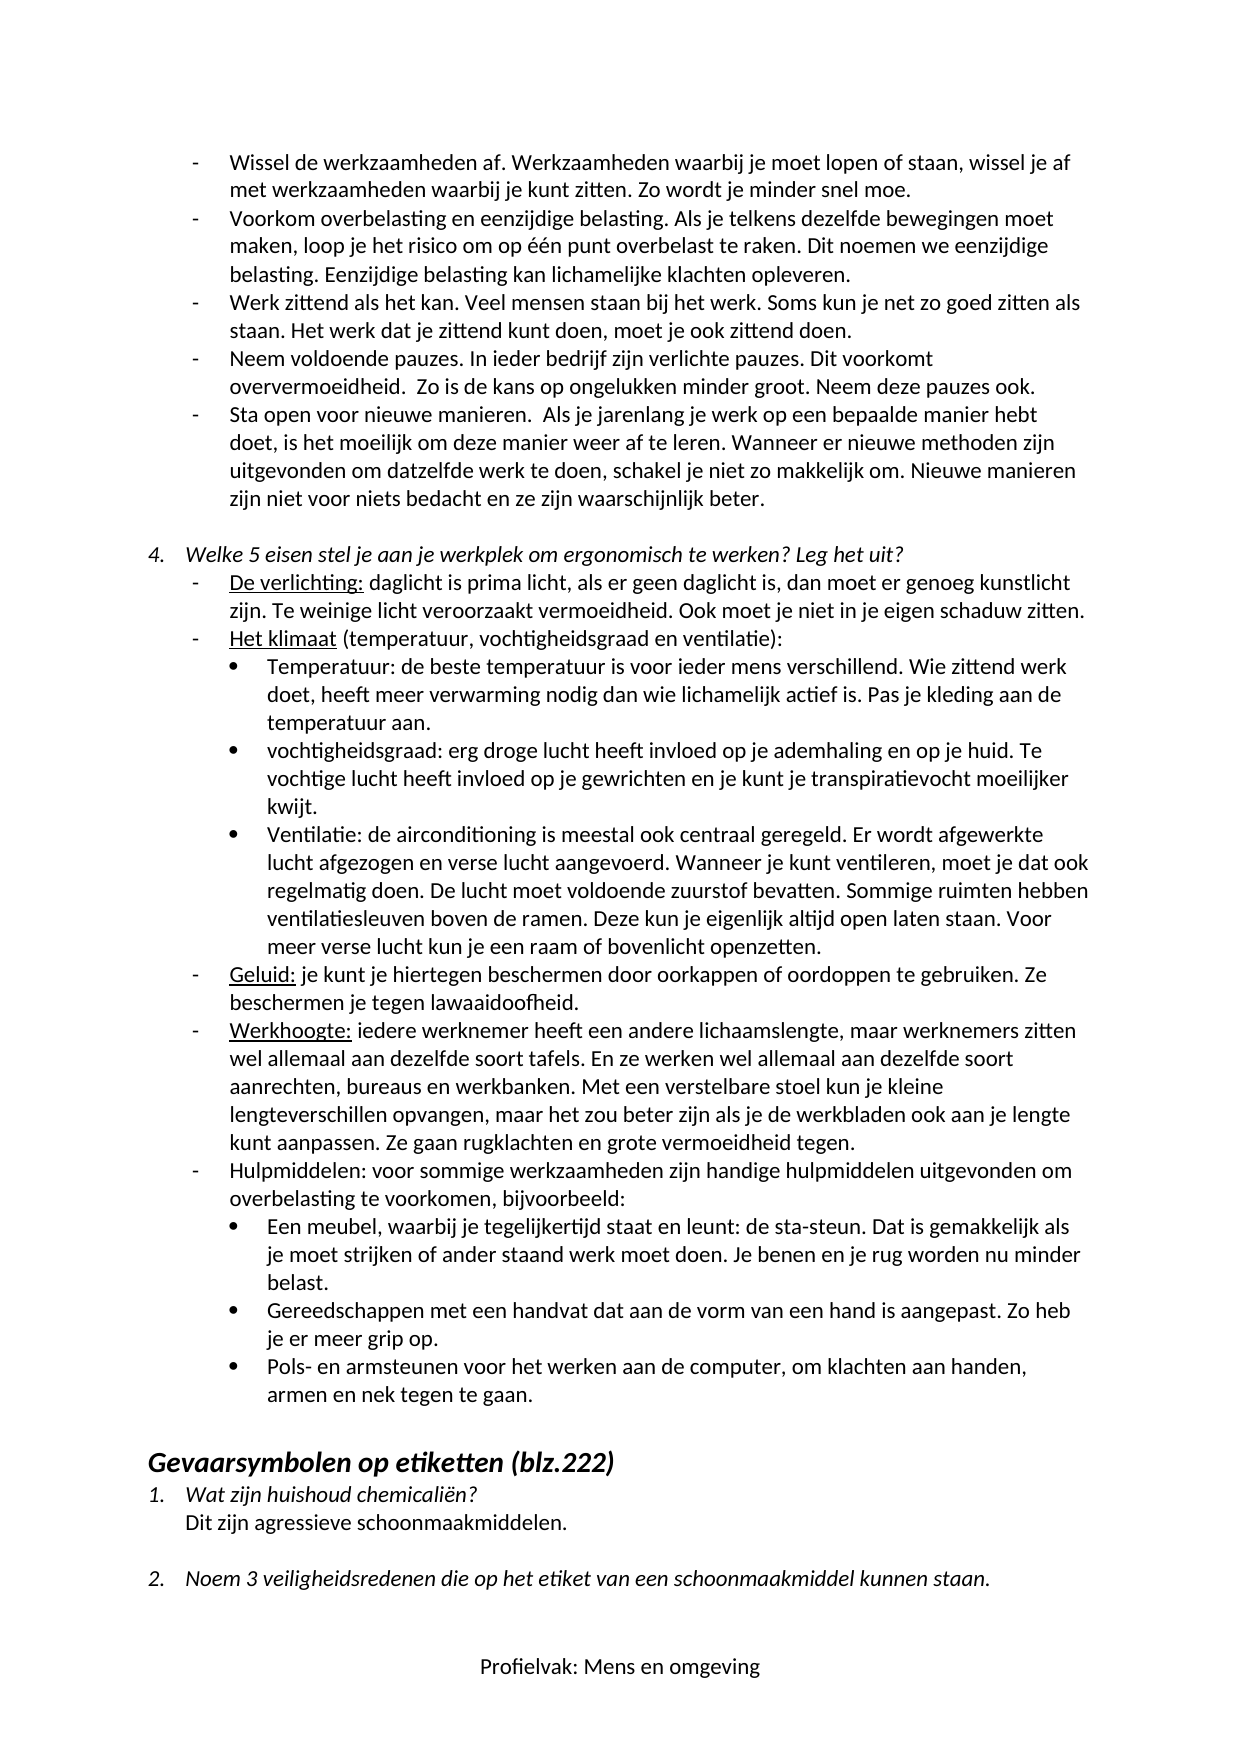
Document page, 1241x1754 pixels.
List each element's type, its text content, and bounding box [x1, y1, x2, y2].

list Ventilatie: de airconditioning is meestal ook centraal geregeld. Er wordt afgewerkte lucht afgezogen en verse lucht aangevoerd. Wanneer je kunt ventileren, moet je dat ook regelmatig doen. De lucht moet voldoende zuurstof bevatten. Sommige ruimten hebben ventilatiesleuven boven de ramen. Deze kun je eigenlijk altijd open laten staan. Voor meer verse lucht kun je een raam of bovenlicht openzetten. [229, 820, 1093, 960]
list Wat zijn huishoud chemicaliën? [148, 1480, 1093, 1508]
list Neem voldoende pauzes. In ieder bedrijf zijn verlichte pauzes. Dit voorkomt oververmoeidheid. Zo is de kans op ongelukken minder groot. Neem deze pauzes ook. [192, 344, 1093, 400]
list Het klimaat (temperatuur, vochtigheidsgraad en ventilatie): [192, 624, 1093, 652]
list De verlichting: daglicht is prima licht, als er geen daglicht is, dan moet er genoeg kunstlicht zijn. Te weinige licht veroorzaakt vermoeidheid. Ook moet je niet in je eigen schaduw zitten. [192, 568, 1093, 624]
list vochtigheidsgraad: erg droge lucht heeft invloed op je ademhaling en op je huid. Te vochtige lucht heeft invloed op je gewrichten en je kunt je transpiratievocht moeilijker kwijt. [229, 736, 1093, 820]
list Gereedschappen met een handvat dat aan de vorm van een hand is aangepast. Zo heb je er meer grip op. [229, 1296, 1093, 1352]
list Hulpmiddelen: voor sommige werkzaamheden zijn handige hulpmiddelen uitgevonden om overbelasting te voorkomen, bijvoorbeeld: [192, 1156, 1093, 1212]
list Wissel de werkzaamheden af. Werkzaamheden waarbij je moet lopen of staan, wissel je af met werkzaamheden waarbij je kunt zitten. Zo wordt je minder snel moe. [192, 148, 1093, 204]
list Noem 3 veiligheidsredenen die op het etiket van een schoonmaakmiddel kunnen staan. [148, 1564, 1093, 1592]
list Geluid: je kunt je hiertegen beschermen door oorkappen of oordoppen te gebruiken. Ze beschermen je tegen lawaaidoofheid. [192, 960, 1093, 1016]
list Een meubel, waarbij je tegelijkertijd staat en leunt: de sta-steun. Dat is gemakkelijk als je moet strijken of ander staand werk moet doen. Je benen en je rug worden nu minder belast. [229, 1212, 1093, 1296]
list Pols- en armsteunen voor het werken aan de computer, om klachten aan handen, armen en nek tegen te gaan. [229, 1352, 1093, 1408]
text Gevaarsymbolen op etiketten (blz.222) [148, 1444, 1093, 1480]
text Dit zijn agressieve schoonmaakmiddelen. [185, 1508, 1093, 1536]
list Welke 5 eisen stel je aan je werkplek om ergonomisch te werken? Leg het uit? [148, 540, 1093, 568]
list Werk zittend als het kan. Veel mensen staan bij het werk. Soms kun je net zo goed zitten als staan. Het werk dat je zittend kunt doen, moet je ook zittend doen. [192, 288, 1093, 344]
list Temperatuur: de beste temperatuur is voor ieder mens verschillend. Wie zittend werk doet, heeft meer verwarming nodig dan wie lichamelijk actief is. Pas je kleding aan de temperatuur aan. [229, 652, 1093, 736]
list Voorkom overbelasting en eenzijdige belasting. Als je telkens dezelfde bewegingen moet maken, loop je het risico om op één punt overbelast te raken. Dit noemen we eenzijdige belasting. Eenzijdige belasting kan lichamelijke klachten opleveren. [192, 204, 1093, 288]
list Werkhoogte: iedere werknemer heeft een andere lichaamslengte, maar werknemers zitten wel allemaal aan dezelfde soort tafels. En ze werken wel allemaal aan dezelfde soort aanrechten, bureaus en werkbanken. Met een verstelbare stoel kun je kleine lengteverschillen opvangen, maar het zou beter zijn als je de werkbladen ook aan je lengte kunt aanpassen. Ze gaan rugklachten en grote vermoeidheid tegen. [192, 1016, 1093, 1156]
list Sta open voor nieuwe manieren. Als je jarenlang je werk op een bepaalde manier hebt doet, is het moeilijk om deze manier weer af te leren. Wanneer er nieuwe methoden zijn uitgevonden om datzelfde werk te doen, schakel je niet zo makkelijk om. Nieuwe manieren zijn niet voor niets bedacht en ze zijn waarschijnlijk beter. [192, 400, 1093, 512]
